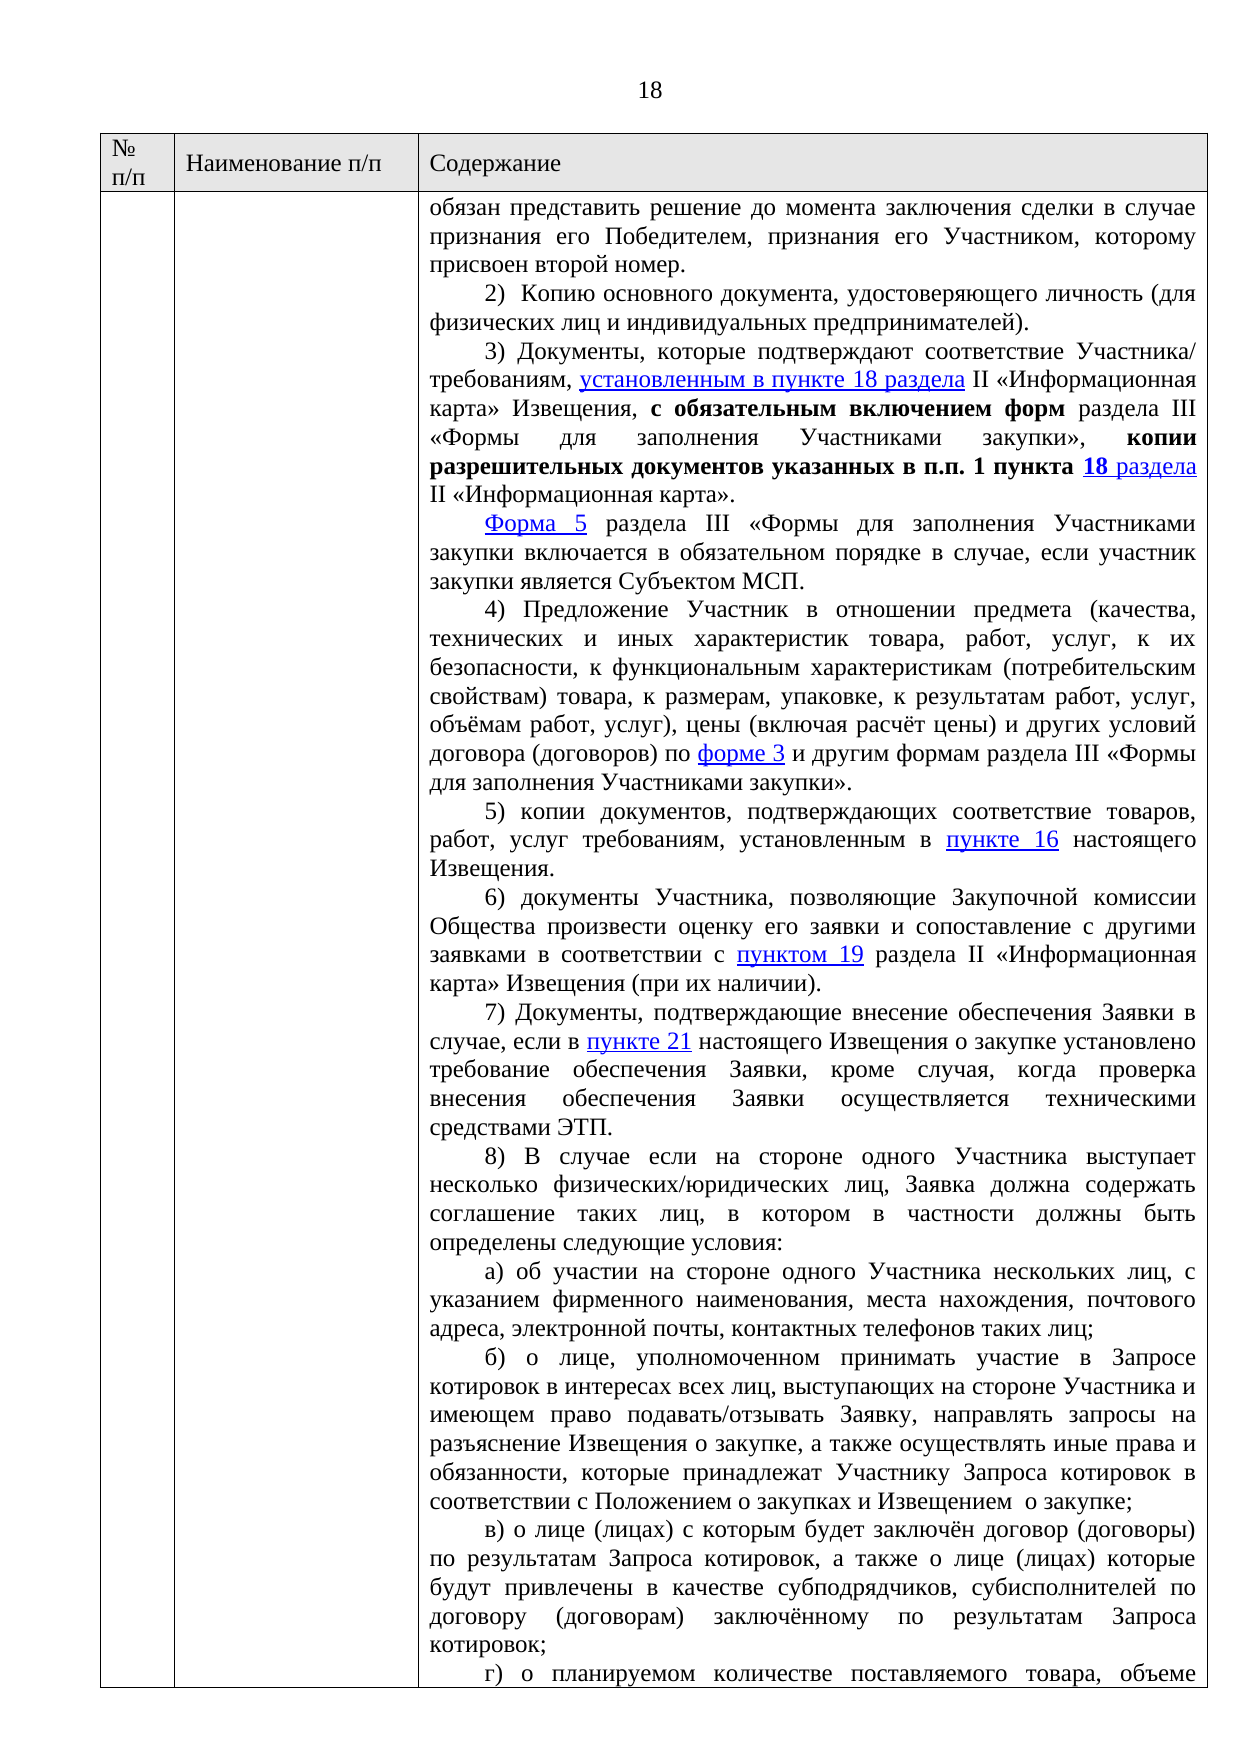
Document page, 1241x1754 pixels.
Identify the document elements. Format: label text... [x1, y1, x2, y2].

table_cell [419, 192, 1207, 1687]
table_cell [175, 192, 418, 1687]
table_header Содержание [419, 134, 1207, 191]
table_header № п/п [101, 134, 174, 191]
table_header Наименование п/п [175, 134, 418, 191]
table_cell [101, 192, 174, 1687]
